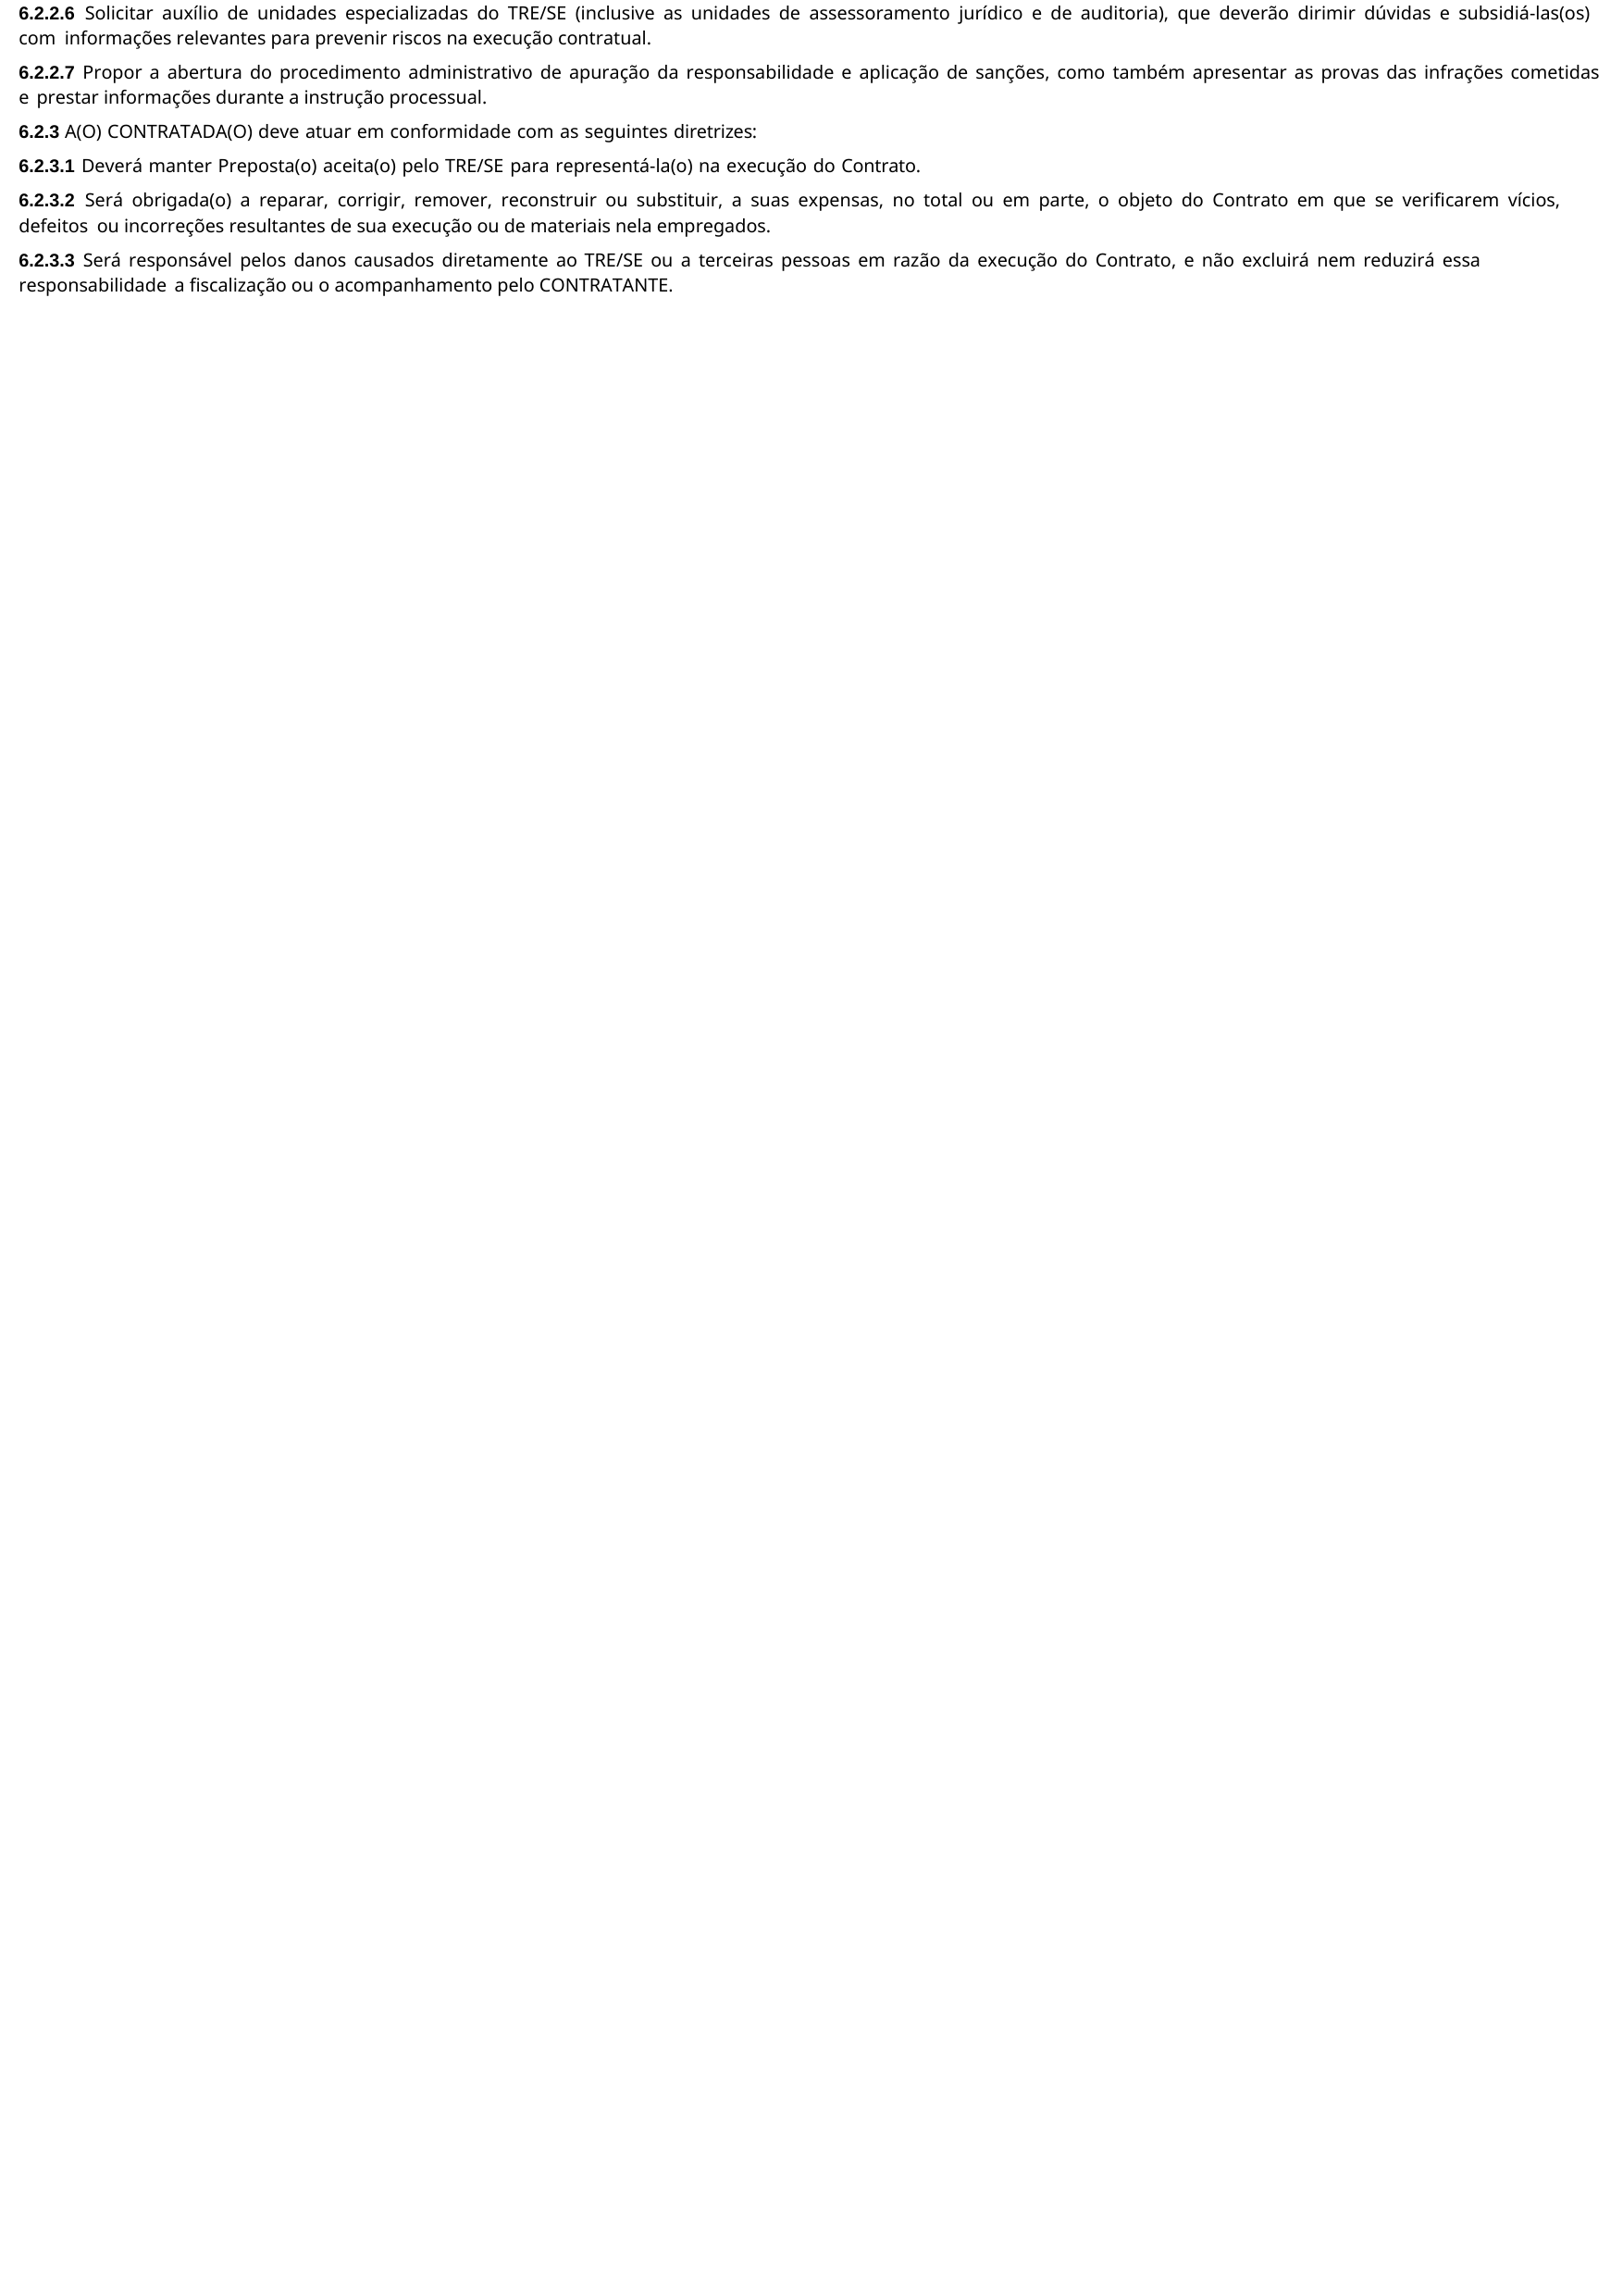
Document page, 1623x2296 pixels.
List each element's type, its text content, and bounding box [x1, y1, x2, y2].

list Solicitar auxílio de unidades especializadas do TRE/SE (inclusive as unidades de assessoramento jurídico e de auditoria), que deverão dirimir dúvidas e subsidiá-las(os) com informações relevantes para prevenir riscos na execução contratual. [19, 0, 1604, 50]
list Será responsável pelos danos causados diretamente ao TRE/SE ou a terceiras pessoas em razão da execução do Contrato, e não excluirá nem reduzirá essa responsabilidade a fiscalização ou o acompanhamento pelo CONTRATANTE. [19, 247, 1604, 297]
list Será obrigada(o) a reparar, corrigir, remover, reconstruir ou substituir, a suas expensas, no total ou em parte, o objeto do Contrato em que se verificarem vícios, defeitos ou incorreções resultantes de sua execução ou de materiais nela empregados. [19, 188, 1604, 238]
list A(O) CONTRATADA(O) deve atuar em conformidade com as seguintes diretrizes: [19, 118, 1623, 143]
list Propor a abertura do procedimento administrativo de apuração da responsabilidade e aplicação de sanções, como também apresentar as provas das infrações cometidas e prestar informações durante a instrução processual. [19, 59, 1604, 109]
list Deverá manter Preposta(o) aceita(o) pelo TRE/SE para representá-la(o) na execução do Contrato. [19, 154, 1623, 179]
